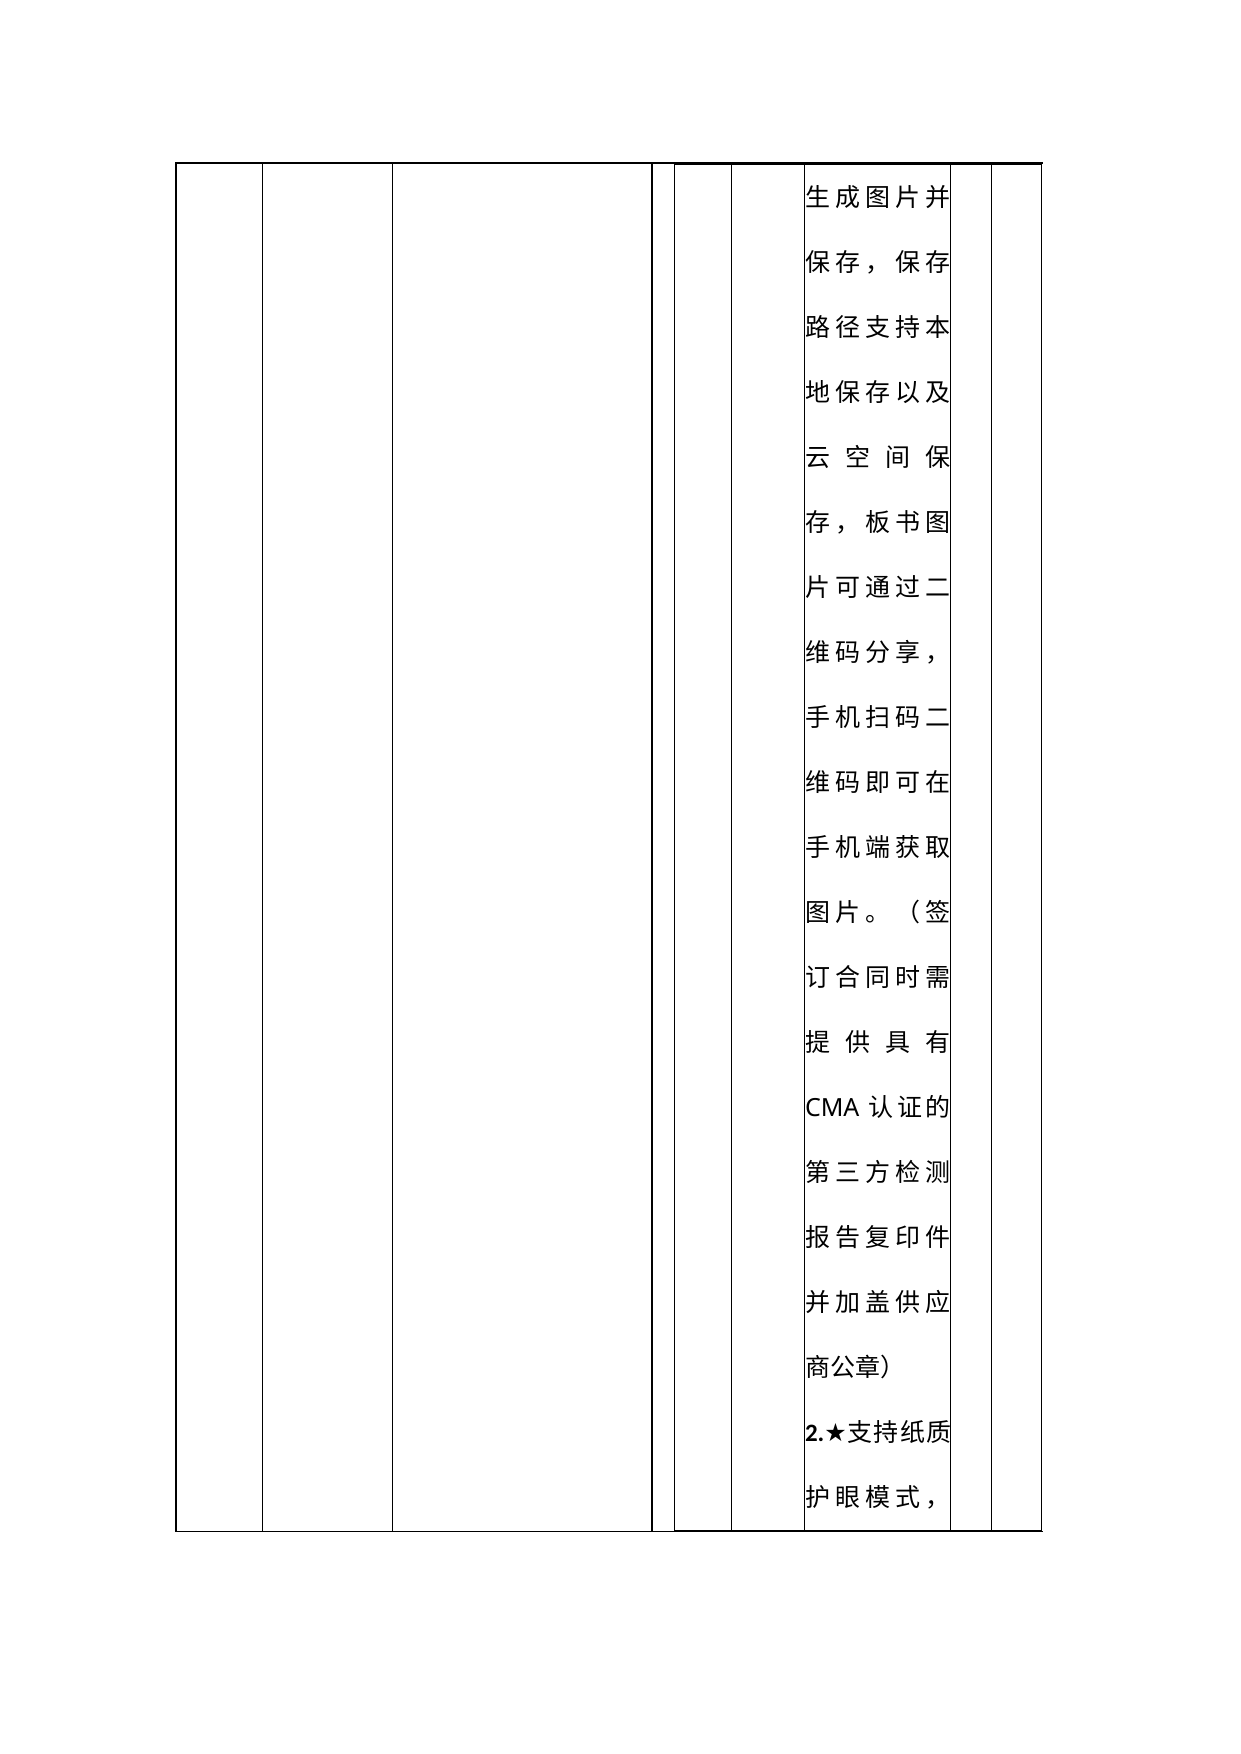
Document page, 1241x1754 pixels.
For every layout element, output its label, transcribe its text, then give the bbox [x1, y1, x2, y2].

table_cell [675, 165, 731, 1530]
table_cell [805, 165, 950, 1530]
table_cell [263, 164, 392, 1531]
table_cell [393, 164, 651, 1531]
table_cell 1 [177, 164, 262, 1531]
table_cell [951, 165, 991, 1530]
table_cell [992, 165, 1041, 1530]
table_cell [732, 165, 804, 1530]
table_cell [653, 164, 674, 1531]
